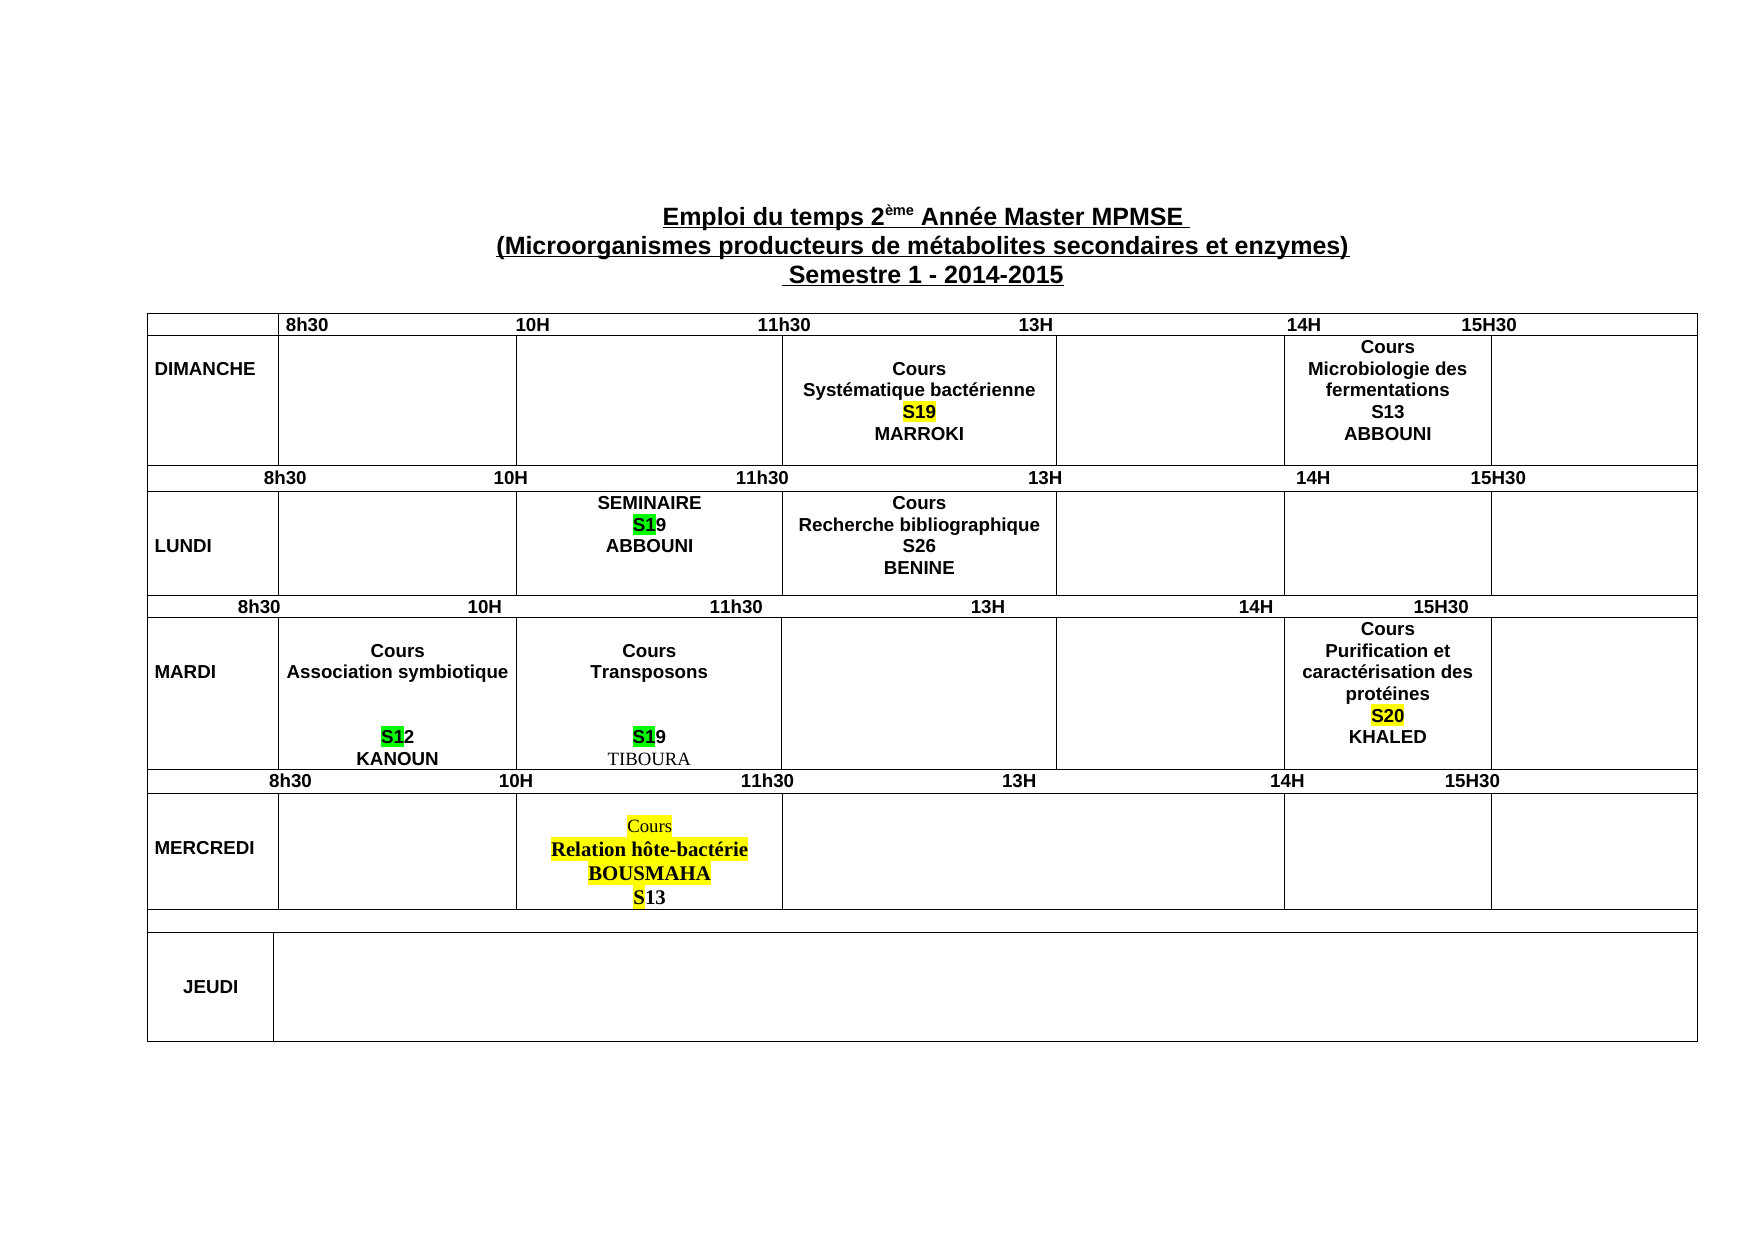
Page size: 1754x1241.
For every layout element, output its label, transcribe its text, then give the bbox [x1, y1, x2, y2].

table_cell [1492, 618, 1697, 769]
table_cell Cours Recherche bibliographique S26 BENINE [783, 492, 1056, 594]
table_cell [1285, 492, 1491, 594]
table_cell [1492, 794, 1697, 909]
table_cell MERCREDI [148, 794, 278, 909]
table_cell Cours Purification et caractérisation des protéines S20 KHALED [1285, 618, 1491, 769]
title (Microorganismes producteurs de métabolites secondaires et enzymes) [148, 231, 1698, 259]
table_cell DIMANCHE [148, 336, 278, 465]
table_cell [279, 336, 516, 465]
table_cell LUNDI [148, 492, 278, 594]
table_cell [279, 794, 516, 909]
table_cell [1057, 336, 1284, 465]
table_cell [782, 618, 1056, 769]
table_cell [1492, 336, 1697, 465]
table_cell [274, 933, 1697, 1041]
table_header 8h30 10H 11h30 13H 14H 15H30 [279, 314, 1697, 335]
table_cell Cours Relation hôte-bactérie BOUSMAHA S13 [517, 794, 782, 909]
table_cell [1057, 618, 1284, 769]
table_cell 8h30 10H 11h30 13H 14H 15H30 [148, 596, 1697, 617]
table_cell JEUDI [148, 933, 273, 1041]
title Emploi du temps 2ème Année Master MPMSE [148, 202, 1698, 231]
table_cell [148, 910, 1697, 932]
table_cell 8h30 10H 11h30 13H 14H 15H30 [148, 770, 1697, 793]
table_cell 8h30 10H 11h30 13H 14H 15H30 [148, 466, 1697, 491]
table_cell SEMINAIRE S19 ABBOUNI [517, 492, 782, 594]
table_cell Cours Association symbiotique S12 KANOUN [279, 618, 516, 769]
table_cell [1285, 794, 1491, 909]
table_header [148, 314, 278, 335]
table_cell Cours Systématique bactérienne S19 MARROKI [783, 336, 1056, 465]
table_cell Cours Transposons S19 TIBOURA [517, 618, 781, 769]
title Semestre 1 - 2014-2015 [148, 259, 1698, 288]
table_cell Cours Microbiologie des fermentations S13 ABBOUNI [1285, 336, 1491, 465]
table_cell MARDI [148, 618, 278, 769]
table_cell [517, 336, 782, 465]
table_cell [1057, 492, 1284, 594]
table_cell [1492, 492, 1697, 594]
table_cell [783, 794, 1284, 909]
table_cell [279, 492, 516, 594]
